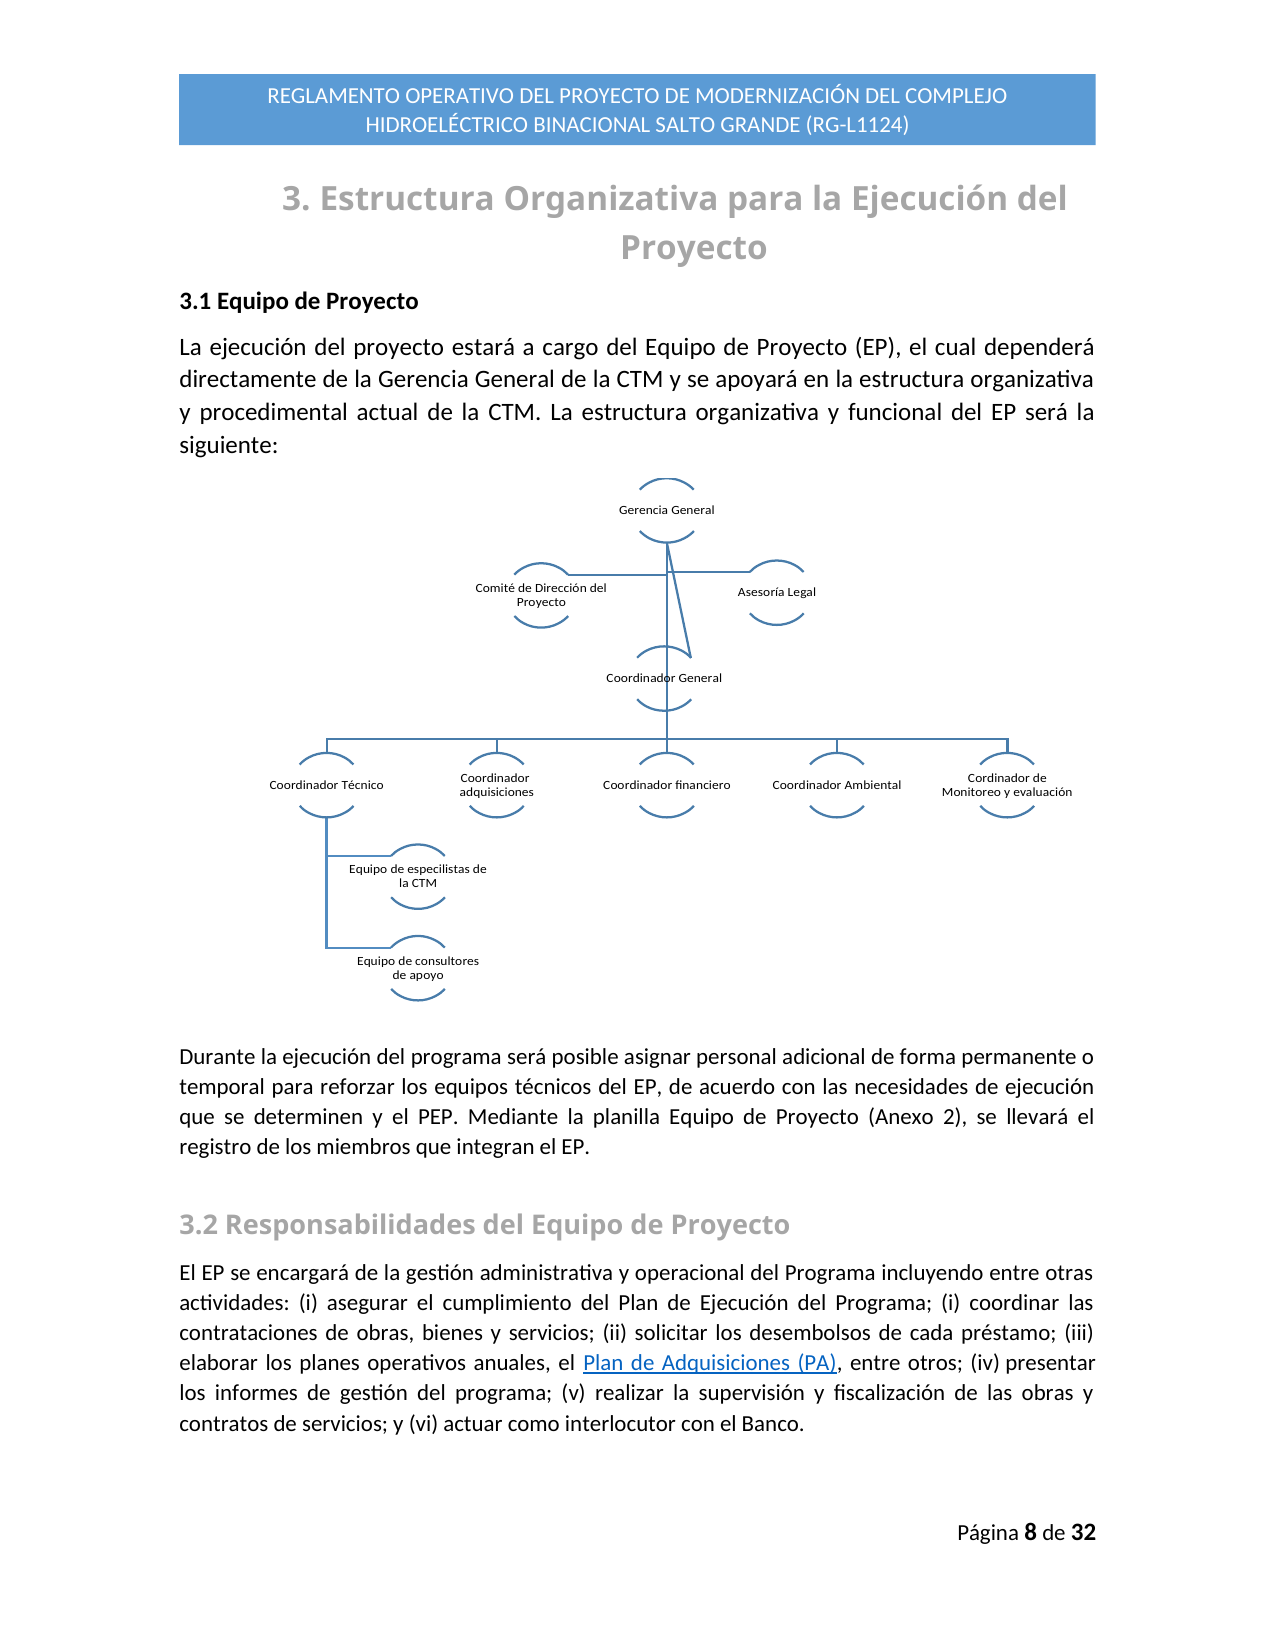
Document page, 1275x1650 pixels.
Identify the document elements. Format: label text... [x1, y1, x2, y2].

text El EP se encargará de la gestión administrativa y operacional del Programa incluyendo entre otras actividades: (i) asegurar el cumplimiento del Plan de Ejecución del Programa; (i) coordinar las contrataciones de obras, bienes y servicios; (ii) solicitar los desembolsos de cada préstamo; (iii) elaborar los planes operativos anuales, el Plan de Adquisiciones (PA), entre otros; (iv) presentar los informes de gestión del programa; (v) realizar la supervisión y fiscalización de las obras y contratos de servicios; y (vi) actuar como interlocutor con el Banco. [179, 1258, 1096, 1437]
subtitle 3.2 Responsabilidades del Equipo de Proyecto [179, 1205, 1096, 1242]
text 3.1 Equipo de Proyecto [179, 285, 1096, 316]
subtitle Estructura Organizativa para la Ejecución del Proyecto [254, 146, 1096, 269]
text La ejecución del proyecto estará a cargo del Equipo de Proyecto (EP), el cual dependerá directamente de la Gerencia General de la CTM y se apoyará en la estructura organizativa y procedimental actual de la CTM. La estructura organizativa y funcional del EP será la siguiente: [179, 331, 1096, 460]
list Durante la ejecución del programa será posible asignar personal adicional de forma permanente o temporal para reforzar los equipos técnicos del EP, de acuerdo con las necesidades de ejecución que se determinen y el PEP. Mediante la planilla Equipo de Proyecto (Anexo 2), se llevará el registro de los miembros que integran el EP. [179, 1042, 1096, 1160]
